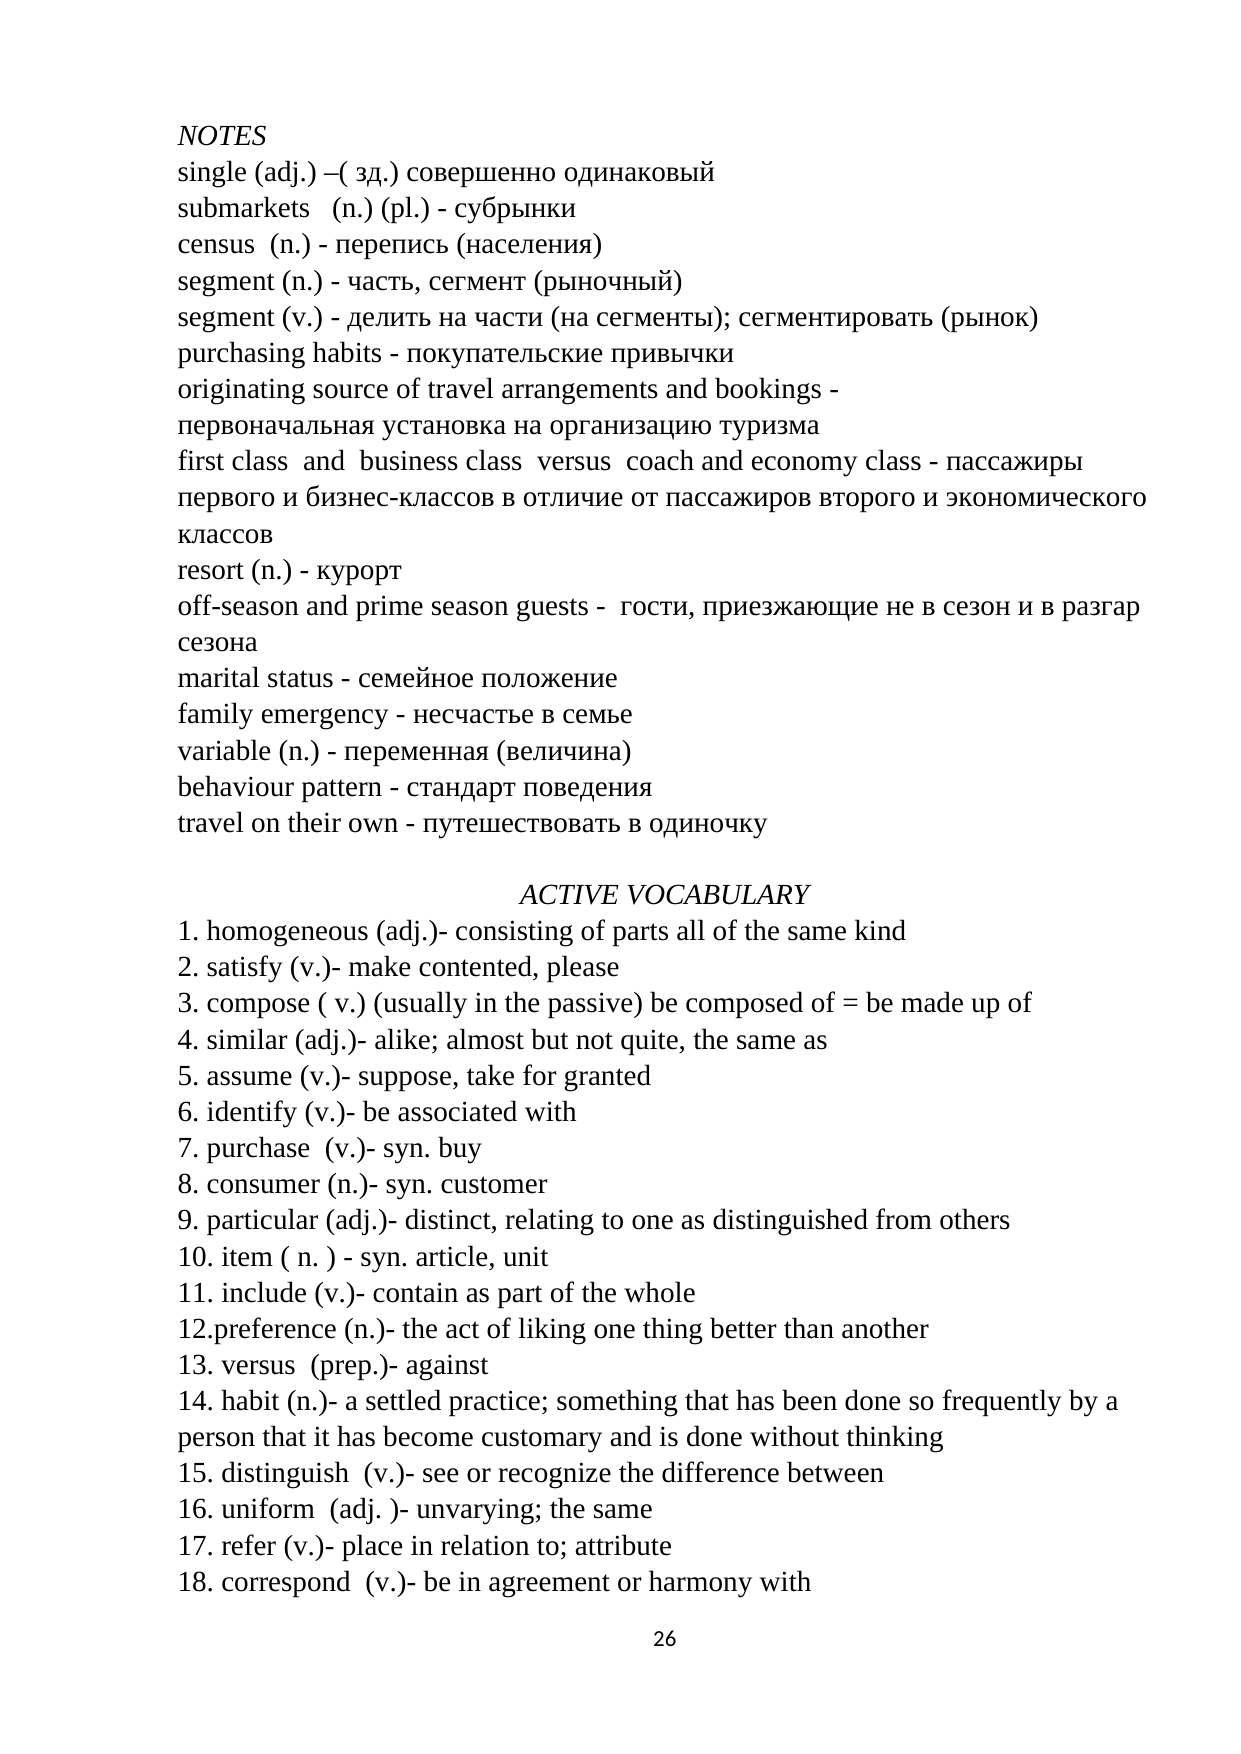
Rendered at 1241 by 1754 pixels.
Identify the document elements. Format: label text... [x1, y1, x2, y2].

text 8. consumer (n.)- syn. customer [177, 1166, 1152, 1200]
text 7. purchase (v.)- syn. buy [177, 1130, 1152, 1164]
text single (adj.) –( зд.) совершенно одинаковый [177, 154, 1152, 188]
text purchasing habits - покупательские привычки [177, 335, 1152, 368]
text 3. compose ( v.) (usually in the passive) be composed of = be made up of [177, 986, 1152, 1019]
text 18. correspond (v.)- be in agreement or harmony with [177, 1564, 1152, 1597]
text census (n.) - перепись (населения) [177, 227, 1152, 260]
text travel on their own - путешествовать в одиночку [177, 805, 1152, 838]
text segment (v.) - делить на части (на сегменты); сегментировать (рынок) [177, 299, 1152, 332]
text 10. item ( n. ) - syn. article, unit [177, 1239, 1152, 1272]
text 6. identify (v.)- be associated with [177, 1094, 1152, 1128]
text первоначальная установка на организацию туризма [177, 407, 1152, 441]
text 11. include (v.)- contain as part of the whole [177, 1275, 1152, 1308]
text NOTES [177, 118, 1152, 152]
text resort (n.) - курорт [177, 552, 1152, 585]
text 16. uniform (adj. )- unvarying; the same [177, 1492, 1152, 1525]
text 4. similar (adj.)- alike; almost but not quite, the same as [177, 1022, 1152, 1055]
text submarkets (n.) (pl.) - субрынки [177, 190, 1152, 224]
text 1. homogeneous (adj.)- consisting of parts all of the same kind [177, 913, 1152, 947]
text segment (n.) - часть, сегмент (рыночный) [177, 263, 1152, 296]
text first class and business class versus coach and economy class - пассажиры первого и бизнес-классов в отличие от пассажиров второго и экономического классов [177, 443, 1152, 549]
text originating source of travel arrangements and bookings - [177, 371, 1152, 405]
text family emergency - несчастье в семье [177, 696, 1152, 730]
text 13. versus (prep.)- against [177, 1347, 1152, 1381]
text off-season and prime season guests - гости, приезжающие нe в сезон и в разгар сезона [177, 588, 1152, 658]
text 15. distinguish (v.)- see or recognize the difference between [177, 1456, 1152, 1489]
text 5. assume (v.)- suppose, take for granted [177, 1058, 1152, 1091]
text 12.preference (n.)- the act of liking one thing better than another [177, 1311, 1152, 1344]
text 9. particular (adj.)- distinct, relating to one as distinguished from others [177, 1202, 1152, 1236]
text behaviour pattern - стандарт поведения [177, 769, 1152, 802]
text 2. satisfy (v.)- make contented, please [177, 949, 1152, 983]
text variable (n.) - переменная (величина) [177, 733, 1152, 766]
text 17. refer (v.)- place in relation to; attribute [177, 1528, 1152, 1561]
text 14. habit (n.)- a settled practice; something that has been done so frequently by a person that it has become customary and is done without thinking [177, 1383, 1152, 1453]
text ACTIVE VOCABULARY [177, 877, 1152, 911]
text marital status - семейное положение [177, 660, 1152, 694]
